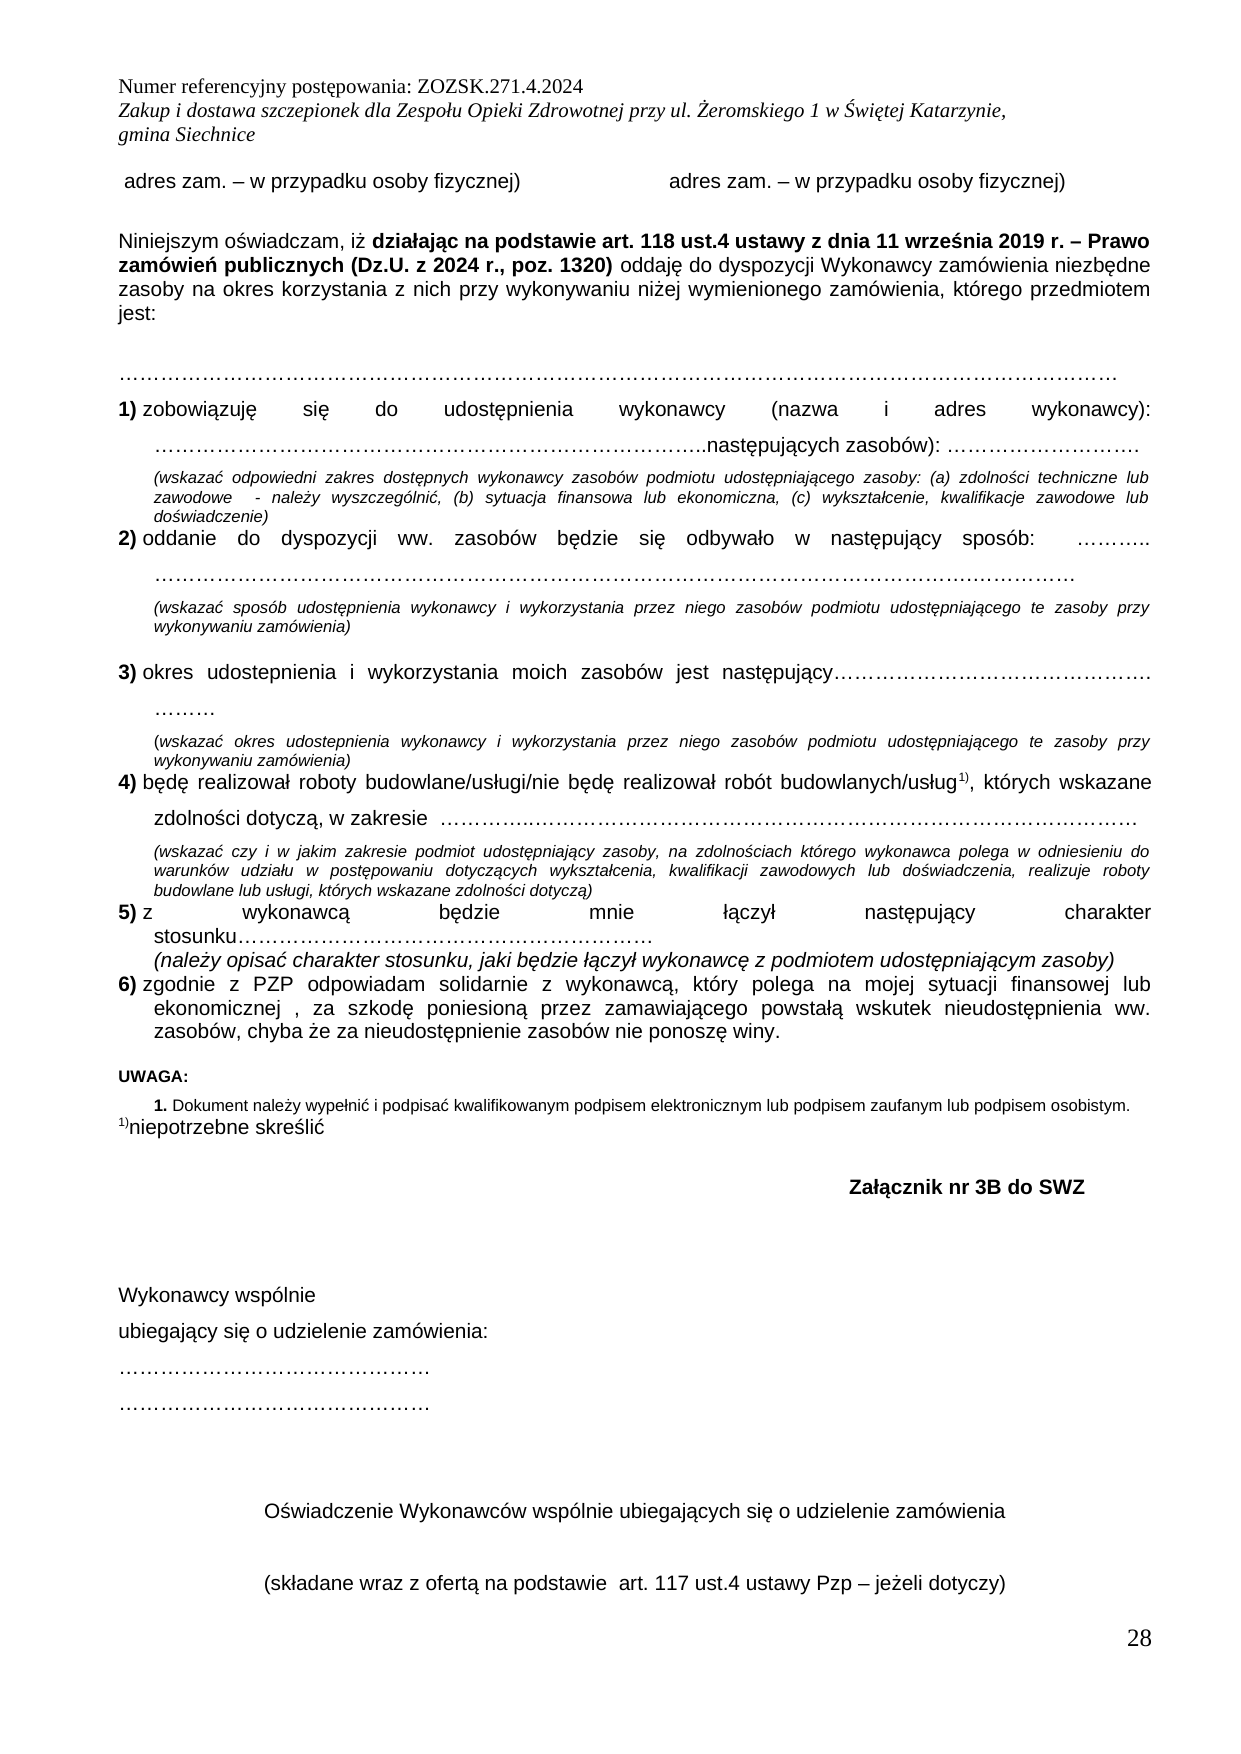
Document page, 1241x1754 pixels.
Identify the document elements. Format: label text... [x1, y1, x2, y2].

text ……………………………………… [118, 1391, 1152, 1415]
text ……………………………………………………………………………………………………………………………… [118, 361, 1152, 384]
text ……………………………………… [118, 1355, 1152, 1379]
text ubiegający się o udzielenie zamówienia: [118, 1319, 1152, 1343]
text Wykonawcy wspólnie [118, 1283, 1152, 1307]
list Dokument należy wypełnić i podpisać kwalifikowanym podpisem elektronicznym lub podpisem zaufanym lub podpisem osobistym. [153, 1096, 1152, 1115]
list okres udostepnienia i wykorzystania moich zasobów jest następujący……………………………………….……… [118, 660, 1152, 720]
text adres zam. – w przypadku osoby fizycznej) adres zam. – w przypadku osoby fizycznej) [118, 169, 1152, 193]
list będę realizował roboty budowlane/usługi/nie będę realizował robót budowlanych/usług1), których wskazane zdolności dotyczą, w zakresie …………..…………………………………………………………………………… [118, 770, 1152, 830]
text UWAGA: [118, 1067, 1152, 1086]
text (wskazać okres udostepnienia wykonawcy i wykorzystania przez niego zasobów podmiotu udostępniającego te zasoby przy wykonywaniu zamówienia) [153, 732, 1152, 770]
text Załącznik nr 3B do SWZ [708, 1175, 1152, 1199]
text (składane wraz z ofertą na podstawie art. 117 ust.4 ustawy Pzp – jeżeli dotyczy) [118, 1570, 1152, 1594]
list z wykonawcą będzie mnie łączył następujący charakter stosunku…………………………………………………… [118, 899, 1152, 947]
list zgodnie z PZP odpowiadam solidarnie z wykonawcą, który polega na mojej sytuacji finansowej lub ekonomicznej , za szkodę poniesioną przez zamawiającego powstałą wskutek nieudostępnienia ww. zasobów, chyba że za nieudostępnienie zasobów nie ponoszę winy. [118, 971, 1152, 1067]
list zobowiązuję się do udostępnienia wykonawcy (nazwa i adres wykonawcy): ……………………………………………………………………..następujących zasobów): ………………………. [118, 396, 1152, 456]
text Niniejszym oświadczam, iż działając na podstawie art. 118 ust.4 ustawy z dnia 11 września 2019 r. – Prawo zamówień publicznych (Dz.U. z 2024 r., poz. 1320) oddaję do dyspozycji Wykonawcy zamówienia niezbędne zasoby na okres korzystania z nich przy wykonywaniu niżej wymienionego zamówienia, którego przedmiotem jest: [118, 229, 1152, 324]
text Oświadczenie Wykonawców wspólnie ubiegających się o udzielenie zamówienia [118, 1498, 1152, 1522]
text 1)niepotrzebne skreślić [118, 1115, 1152, 1139]
text (należy opisać charakter stosunku, jaki będzie łączył wykonawcę z podmiotem udostępniającym zasoby) [153, 947, 1152, 971]
text (wskazać sposób udostępnienia wykonawcy i wykorzystania przez niego zasobów podmiotu udostępniającego te zasoby przy wykonywaniu zamówienia) [153, 598, 1152, 636]
list oddanie do dyspozycji ww. zasobów będzie się odbywało w następujący sposób: ………..……………………………………………………………………………………………………….…………… [118, 526, 1152, 586]
text (wskazać czy i w jakim zakresie podmiot udostępniający zasoby, na zdolnościach którego wykonawca polega w odniesieniu do warunków udziału w postępowaniu dotyczących wykształcenia, kwalifikacji zawodowych lub doświadczenia, realizuje roboty budowlane lub usługi, których wskazane zdolności dotyczą) [153, 842, 1152, 899]
text (wskazać odpowiedni zakres dostępnych wykonawcy zasobów podmiotu udostępniającego zasoby: (a) zdolności techniczne lub zawodowe - należy wyszczególnić, (b) sytuacja finansowa lub ekonomiczna, (c) wykształcenie, kwalifikacje zawodowe lub doświadczenie) [153, 468, 1152, 526]
